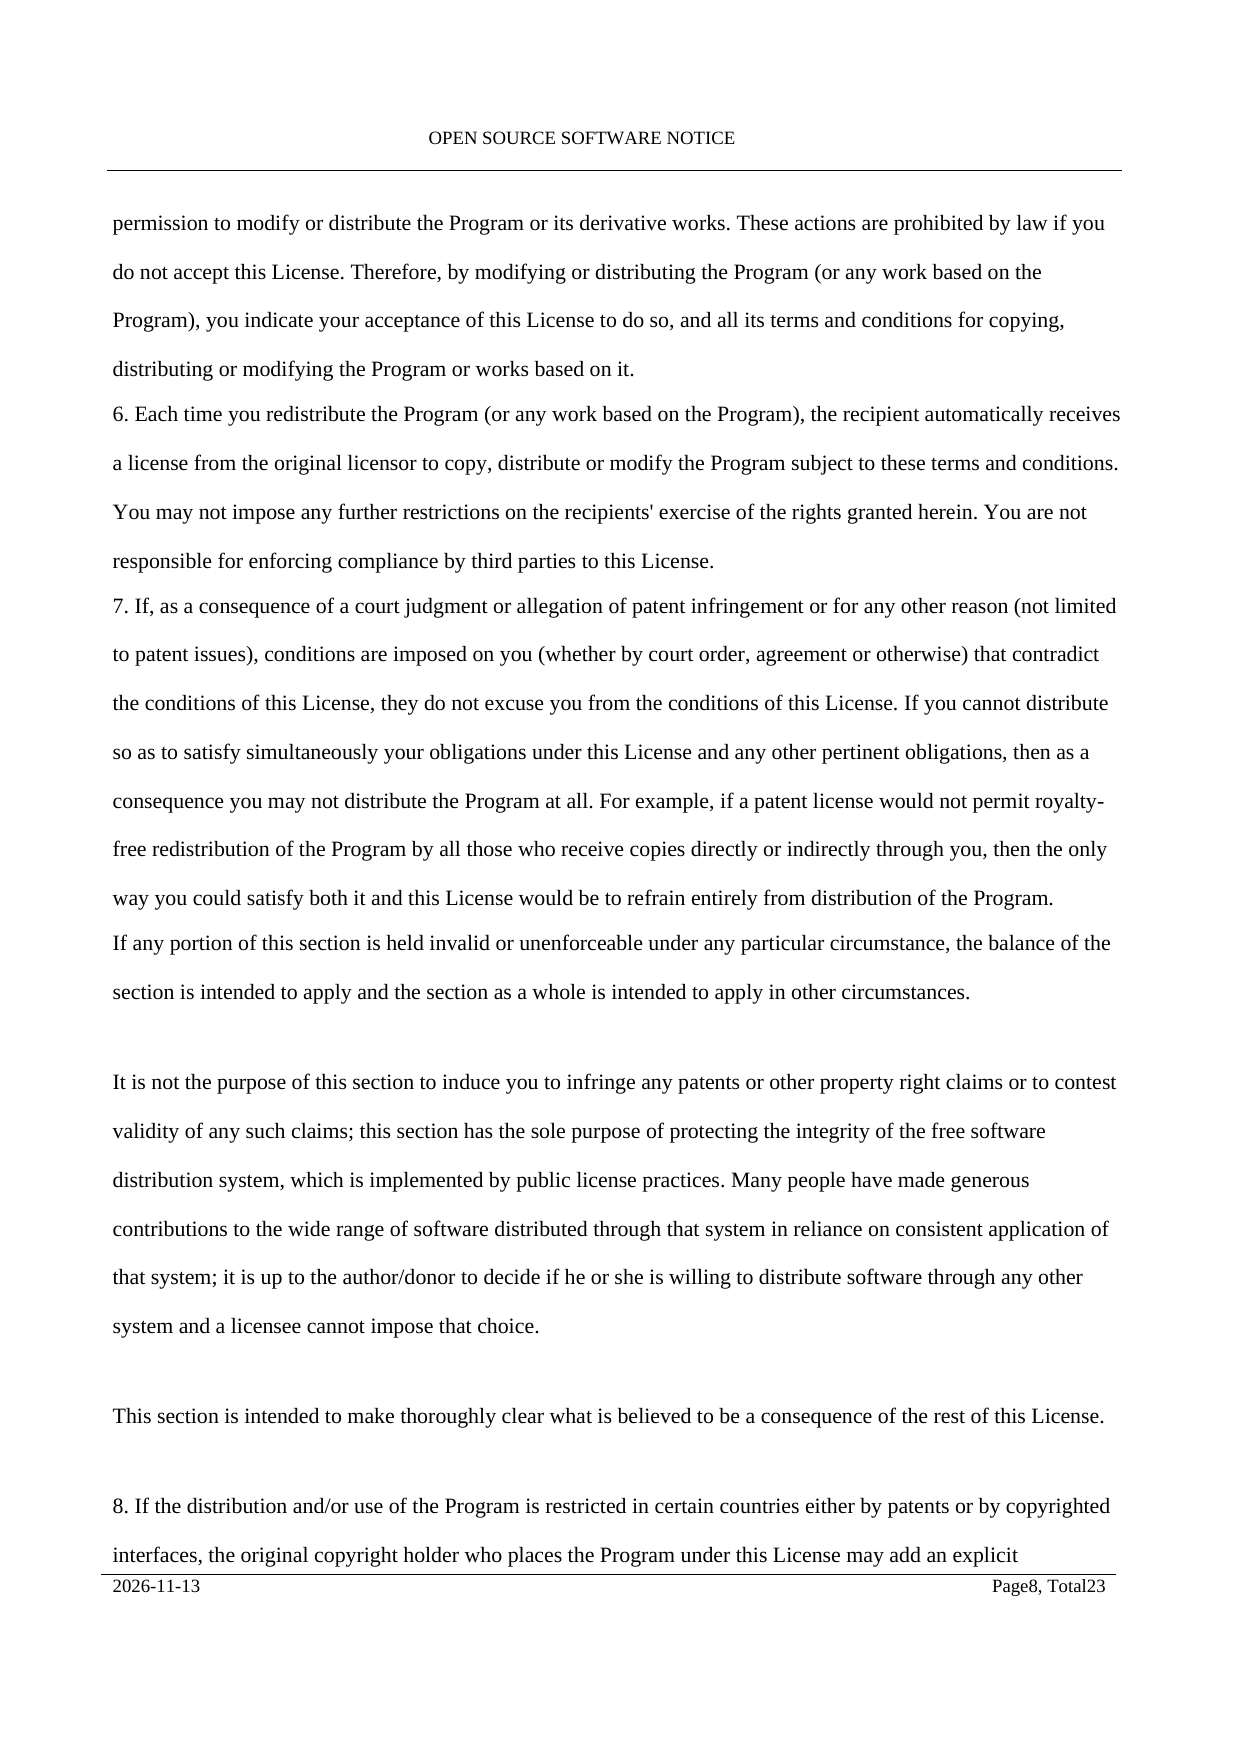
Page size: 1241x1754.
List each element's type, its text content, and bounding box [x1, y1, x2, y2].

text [112, 206, 1128, 385]
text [112, 1490, 1128, 1571]
text If any portion of this section is held invalid or unenforceable under any particular circumstance, the balance of the section is intended to apply and the section as a whole is intended to apply in other circumstances. [112, 927, 1128, 1008]
text It is not the purpose of this section to induce you to infringe any patents or other property right claims or to contest validity of any such claims; this section has the sole purpose of protecting the integrity of the free software distribution system, which is implemented by public license practices. Many people have made generous contributions to the wide range of software distributed through that system in reliance on consistent application of that system; it is up to the author/donor to decide if he or she is willing to distribute software through any other system and a licensee cannot impose that choice. [112, 1066, 1128, 1342]
text 6. Each time you redistribute the Program (or any work based on the Program), the recipient automatically receives a license from the original licensor to copy, distribute or modify the Program subject to these terms and conditions. You may not impose any further restrictions on the recipients' exercise of the rights granted herein. You are not responsible for enforcing compliance by third parties to this License. [112, 398, 1128, 576]
text 7. If, as a consequence of a court judgment or allegation of patent infringement or for any other reason (not limited to patent issues), conditions are imposed on you (whether by court order, agreement or otherwise) that contradict the conditions of this License, they do not excuse you from the conditions of this License. If you cannot distribute so as to satisfy simultaneously your obligations under this License and any other pertinent obligations, then as a consequence you may not distribute the Program at all. For example, if a patent license would not permit royalty-free redistribution of the Program by all those who receive copies directly or indirectly through you, then the only way you could satisfy both it and this License would be to refrain entirely from distribution of the Program. [112, 589, 1128, 914]
text This section is intended to make thoroughly clear what is believed to be a consequence of the rest of this License. [112, 1399, 1128, 1432]
